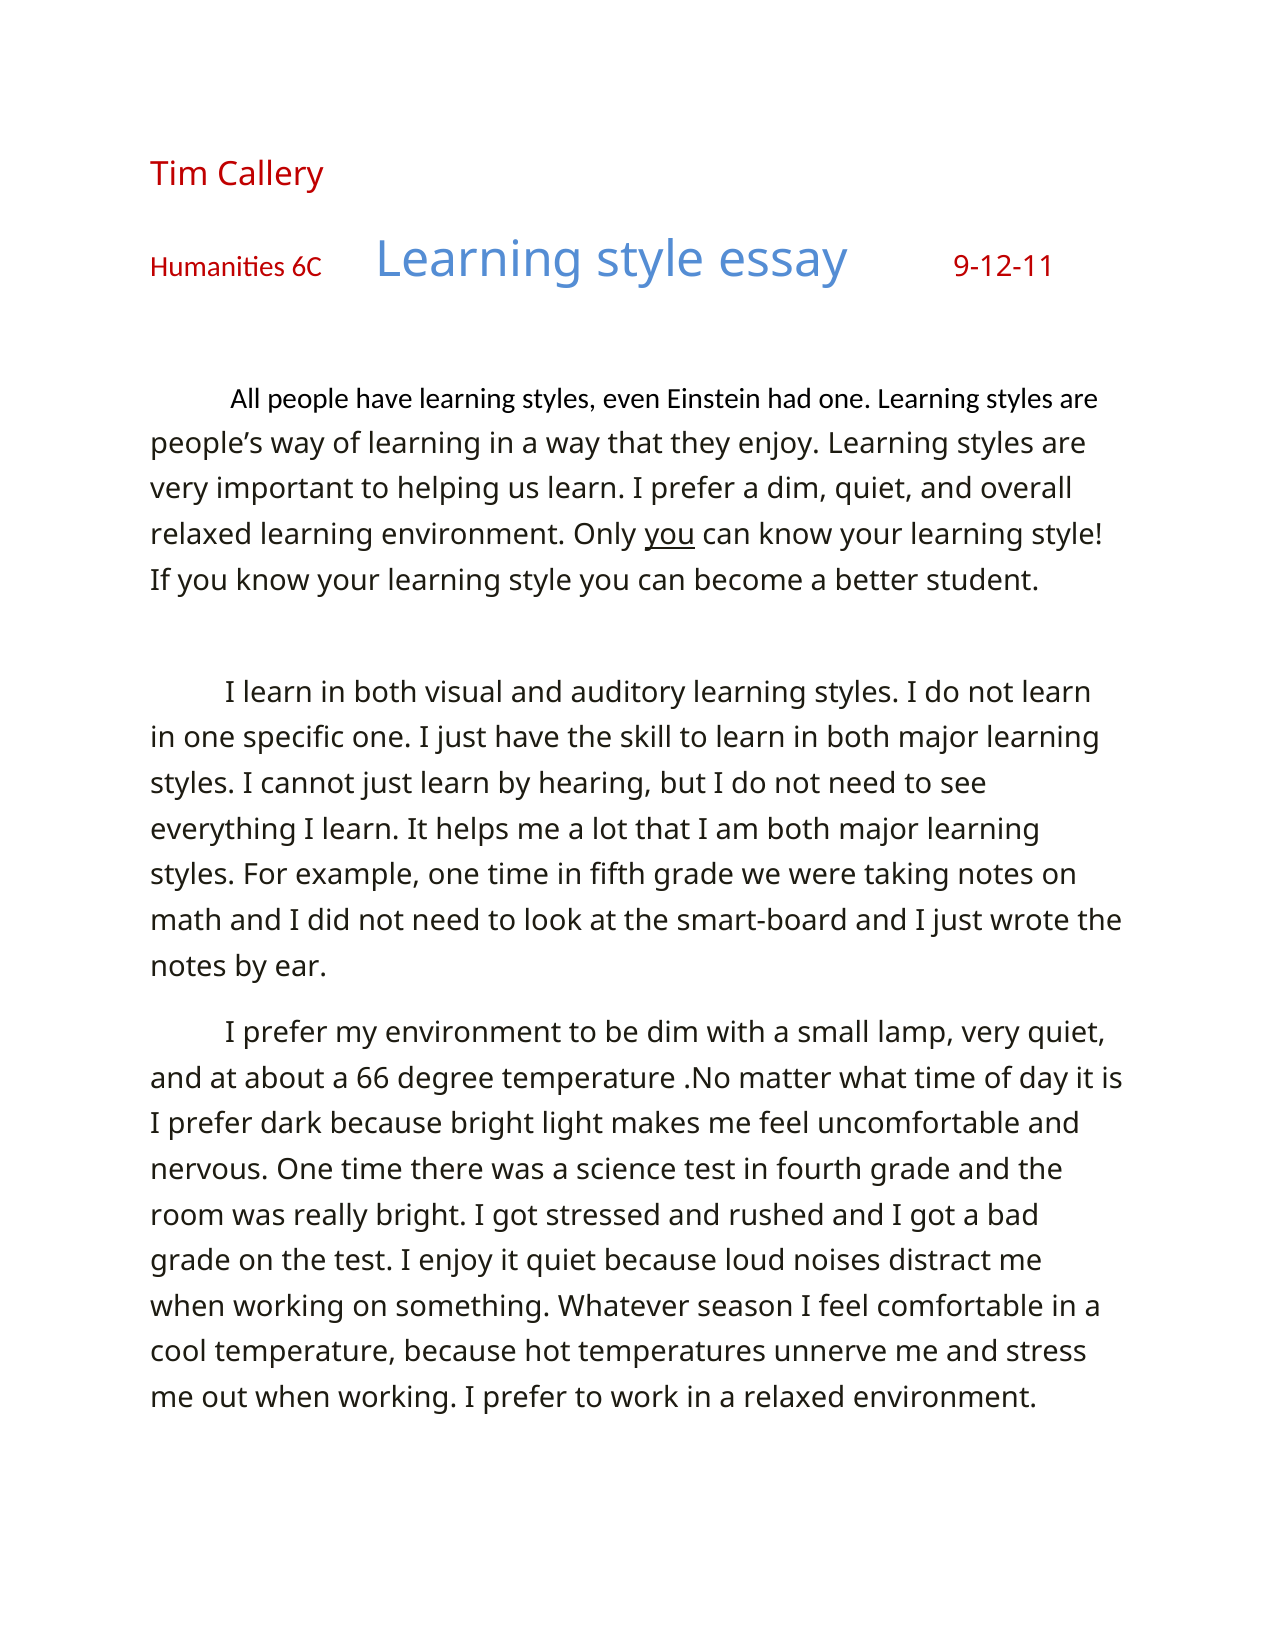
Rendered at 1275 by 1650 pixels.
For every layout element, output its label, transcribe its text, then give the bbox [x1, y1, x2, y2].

text I prefer my environment to be dim with a small lamp, very quiet, and at about a 66 degree temperature .No matter what time of day it is I prefer dark because bright light makes me feel uncomfortable and nervous. One time there was a science test in fourth grade and the room was really bright. I got stressed and rushed and I got a bad grade on the test. I enjoy it quiet because loud noises distract me when working on something. Whatever season I feel comfortable in a cool temperature, because hot temperatures unnerve me and stress me out when working. I prefer to work in a relaxed environment. [150, 1011, 1125, 1416]
text I learn in both visual and auditory learning styles. I do not learn in one specific one. I just have the skill to learn in both major learning styles. I cannot just learn by hearing, but I do not need to see everything I learn. It helps me a lot that I am both major learning styles. For example, one time in fifth grade we were taking notes on math and I did not need to look at the smart-board and I just wrote the notes by ear. [150, 671, 1125, 984]
text Humanities 6C Learning style essay [150, 223, 1125, 356]
text All people have learning styles, even Einstein had one. Learning styles are people’s way of learning in a way that they enjoy. Learning styles are very important to helping us learn. I prefer a dim, quiet, and overall relaxed learning environment. Only you can know your learning style! If you know your learning style you can become a better student. [150, 381, 1125, 644]
text Tim Callery [150, 150, 1125, 195]
